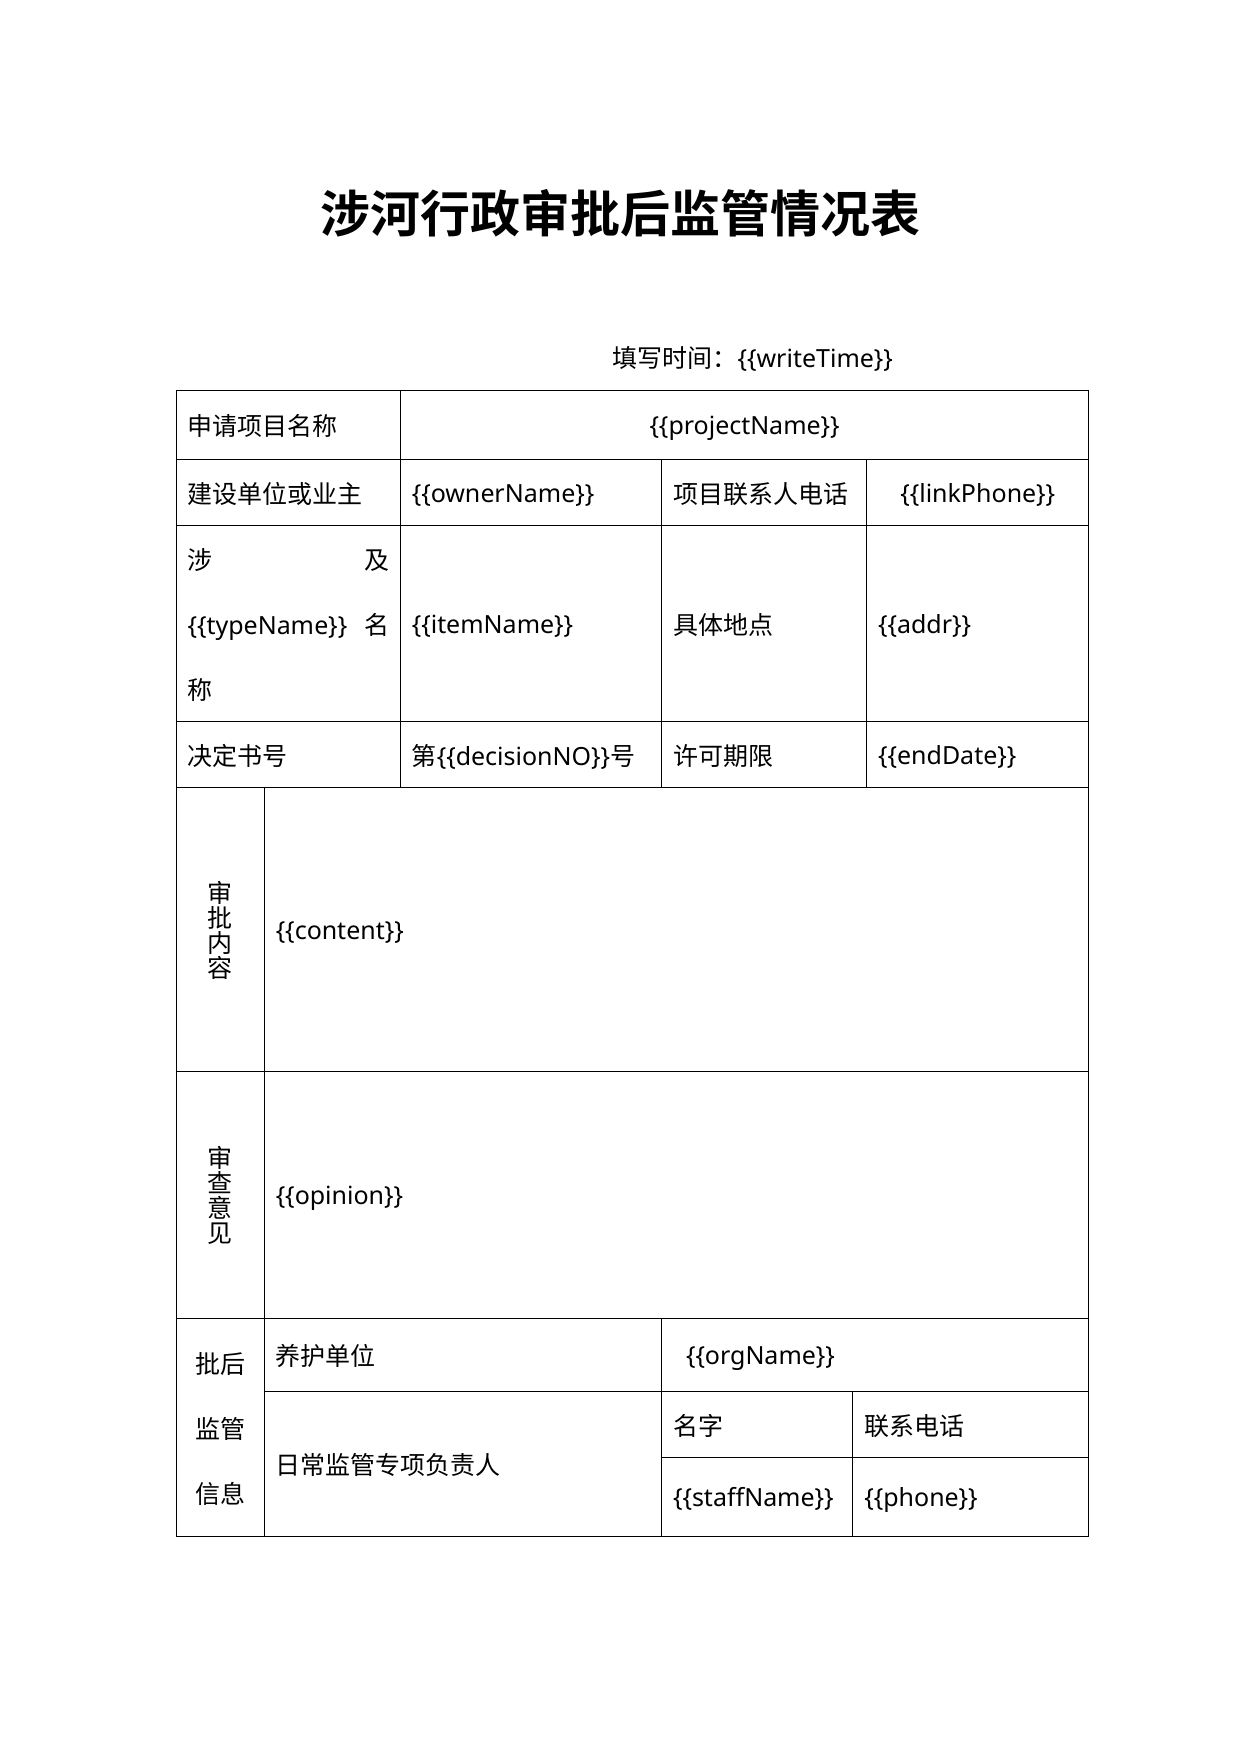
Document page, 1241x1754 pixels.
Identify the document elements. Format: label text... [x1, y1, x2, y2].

table_cell {{opinion}} [265, 1072, 1088, 1318]
text 填写时间：{{writeTime}} [187, 324, 1053, 389]
table_cell 批后监管信息 [177, 1319, 264, 1536]
table_cell 养护单位 [265, 1319, 661, 1391]
table_cell 许可期限 [662, 722, 866, 787]
table_cell {{addr}} [867, 526, 1088, 721]
table_cell 建设单位或业主 [177, 460, 400, 525]
table_cell {{staffName}} [662, 1458, 852, 1536]
table_cell 审批内容 [177, 788, 264, 1071]
table_cell 联系电话 [853, 1392, 1088, 1457]
text 涉河行政审批后监管情况表 [187, 162, 1053, 259]
table_cell 具体地点 [662, 526, 866, 721]
table_cell 日常监管专项负责人 [265, 1392, 661, 1536]
table_cell {{content}} [265, 788, 1088, 1071]
table_cell 第{{decisionNO}}号 [401, 722, 661, 787]
table_header {{projectName}} [401, 391, 1088, 459]
table_cell 审查意见 [177, 1072, 264, 1318]
table_cell 决定书号 [177, 722, 400, 787]
table_cell {{phone}} [853, 1458, 1088, 1536]
table_header 申请项目名称 [177, 391, 400, 459]
table_cell {{ownerName}} [401, 460, 661, 525]
table_cell {{linkPhone}} [867, 460, 1088, 525]
table_cell {{endDate}} [867, 722, 1088, 787]
table_cell {{orgName}} [662, 1319, 1088, 1391]
table_cell 项目联系人电话 [662, 460, 866, 525]
table_cell 涉及{{typeName}}名称 [177, 526, 400, 721]
table_cell 名字 [662, 1392, 852, 1457]
table_cell {{itemName}} [401, 526, 661, 721]
